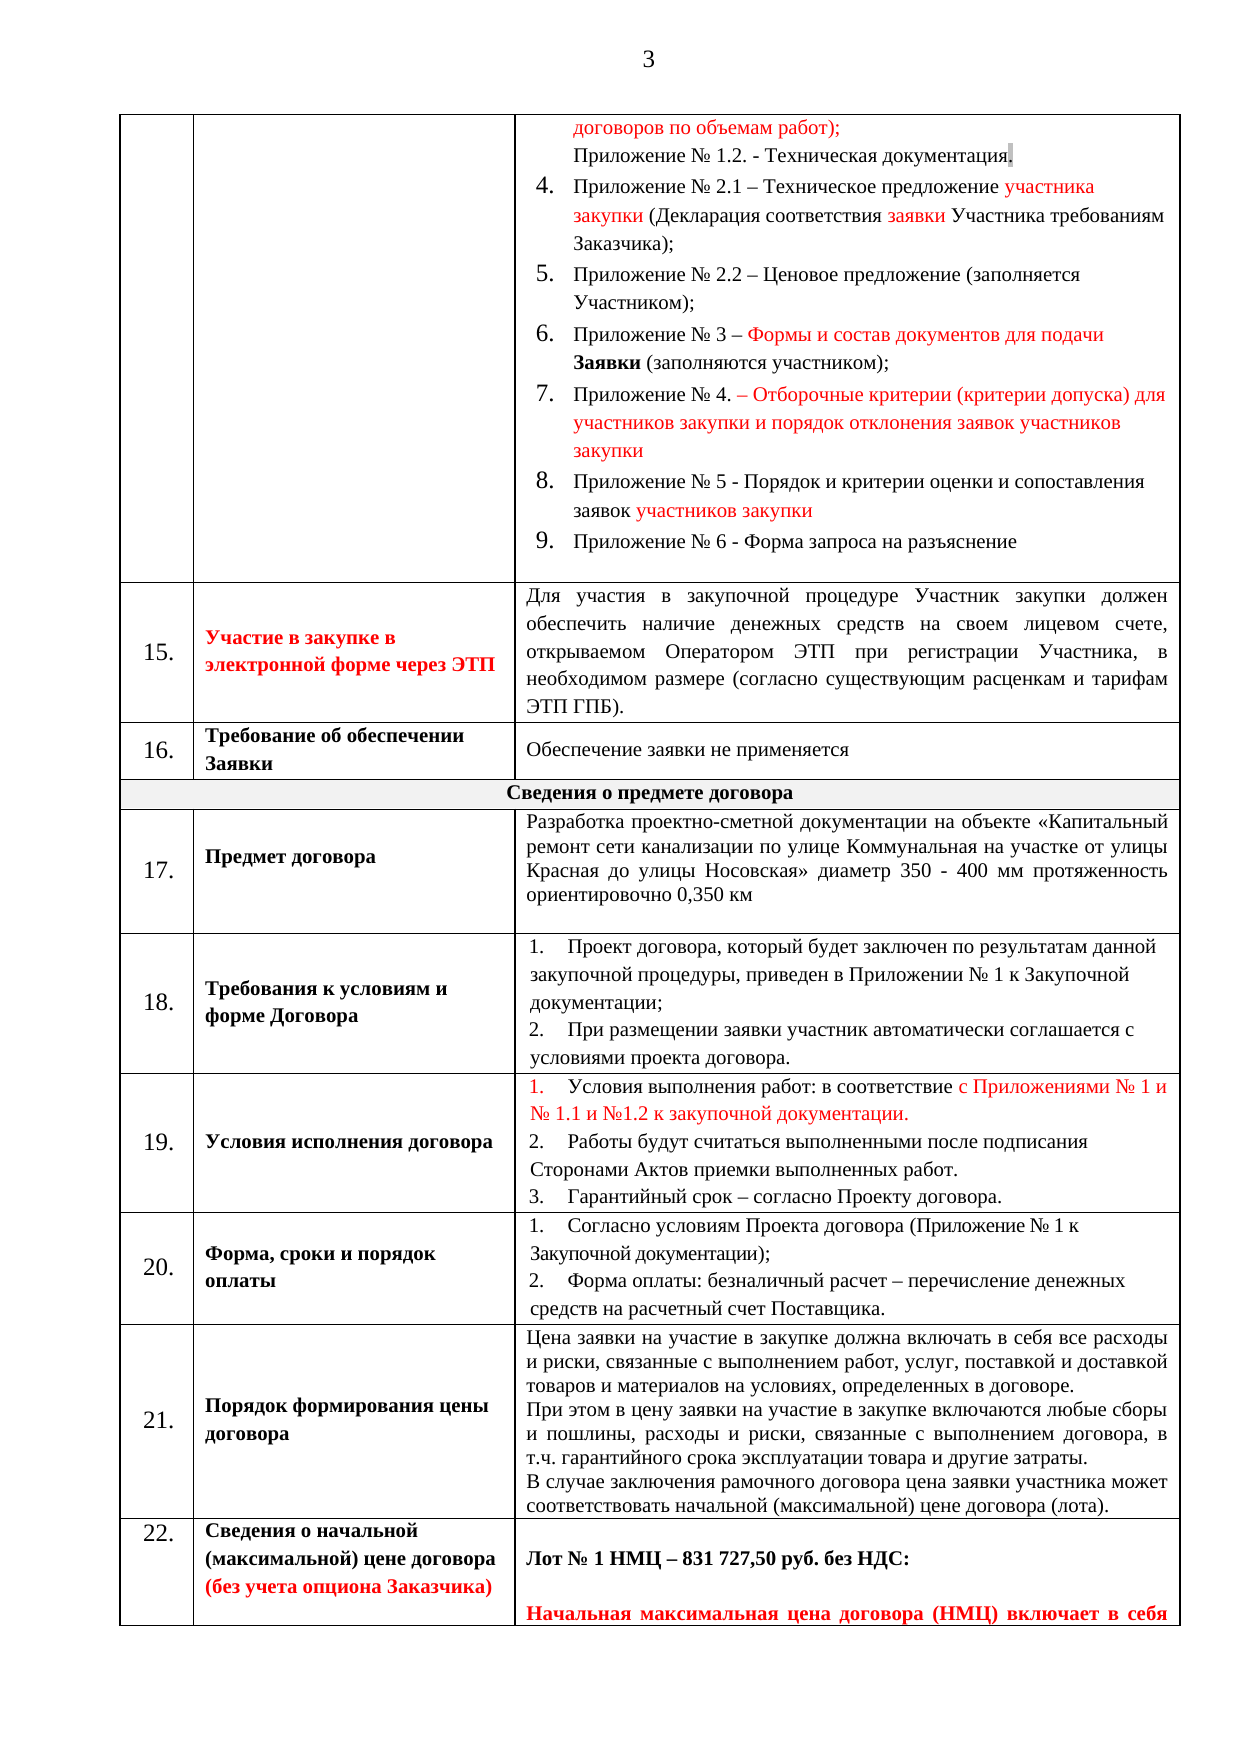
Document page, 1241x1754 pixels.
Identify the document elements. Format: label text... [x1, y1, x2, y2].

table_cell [516, 115, 1179, 582]
table_cell Согласно условиям Проекта договора (Приложение № 1 к Закупочной документации); Форма оплаты: безналичный расчет – перечисление денежных средств на расчетный счет Поставщика. [516, 1213, 1179, 1324]
table_cell Сведения о предмете договора [121, 780, 1179, 808]
table_cell Требования к условиям и форме Договора [194, 934, 514, 1073]
table_cell Разработка проектно-сметной документации на объекте «Капитальный ремонт сети канализации по улице Коммунальная на участке от улицы Красная до улицы Носовская» диаметр 350 - 400 мм протяженность ориентировочно 0,350 км [516, 810, 1179, 933]
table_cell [516, 1519, 1179, 1625]
table_cell Порядок формирования цены договора [194, 1325, 514, 1517]
table_cell Для участия в закупочной процедуре Участник закупки должен обеспечить наличие денежных средств на своем лицевом счете, открываемом Оператором ЭТП при регистрации Участника, в необходимом размере (согласно существующим расценкам и тарифам ЭТП ГПБ). [516, 583, 1179, 722]
table_cell Предмет договора [194, 810, 514, 933]
table_cell Участие в закупке в электронной форме через ЭТП [194, 583, 514, 722]
table_cell Форма, сроки и порядок оплаты [194, 1213, 514, 1324]
table_cell [121, 583, 193, 722]
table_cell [194, 115, 514, 582]
table_cell [121, 810, 193, 933]
table_cell [121, 1213, 193, 1324]
table_cell Условия исполнения договора [194, 1074, 514, 1212]
table_cell Условия выполнения работ: в соответствие с Приложениями № 1 и № 1.1 и №1.2 к закупочной документации. Работы будут считаться выполненными после подписания Сторонами Актов приемки выполненных работ. Гарантийный срок – согласно Проекту договора. [516, 1074, 1179, 1212]
table_cell [121, 1074, 193, 1212]
table_cell [121, 1325, 193, 1517]
table_cell [121, 115, 193, 582]
table_cell Цена заявки на участие в закупке должна включать в себя все расходы и риски, связанные с выполнением работ, услуг, поставкой и доставкой товаров и материалов на условиях, определенных в договоре. При этом в цену заявки на участие в закупке включаются любые сборы и пошлины, расходы и риски, связанные с выполнением договора, в т.ч. гарантийного срока эксплуатации товара и другие затраты. В случае заключения рамочного договора цена заявки участника может соответствовать начальной (максимальной) цене договора (лота). [516, 1325, 1179, 1517]
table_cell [194, 1519, 514, 1625]
table_cell [121, 723, 193, 779]
table_cell Проект договора, который будет заключен по результатам данной закупочной процедуры, приведен в Приложении № 1 к Закупочной документации; При размещении заявки участник автоматически соглашается с условиями проекта договора. [516, 934, 1179, 1073]
table_cell [121, 934, 193, 1073]
table_cell Требование об обеспечении Заявки [194, 723, 514, 779]
table_cell [121, 1519, 193, 1625]
table_cell Обеспечение заявки не применяется [516, 723, 1179, 779]
